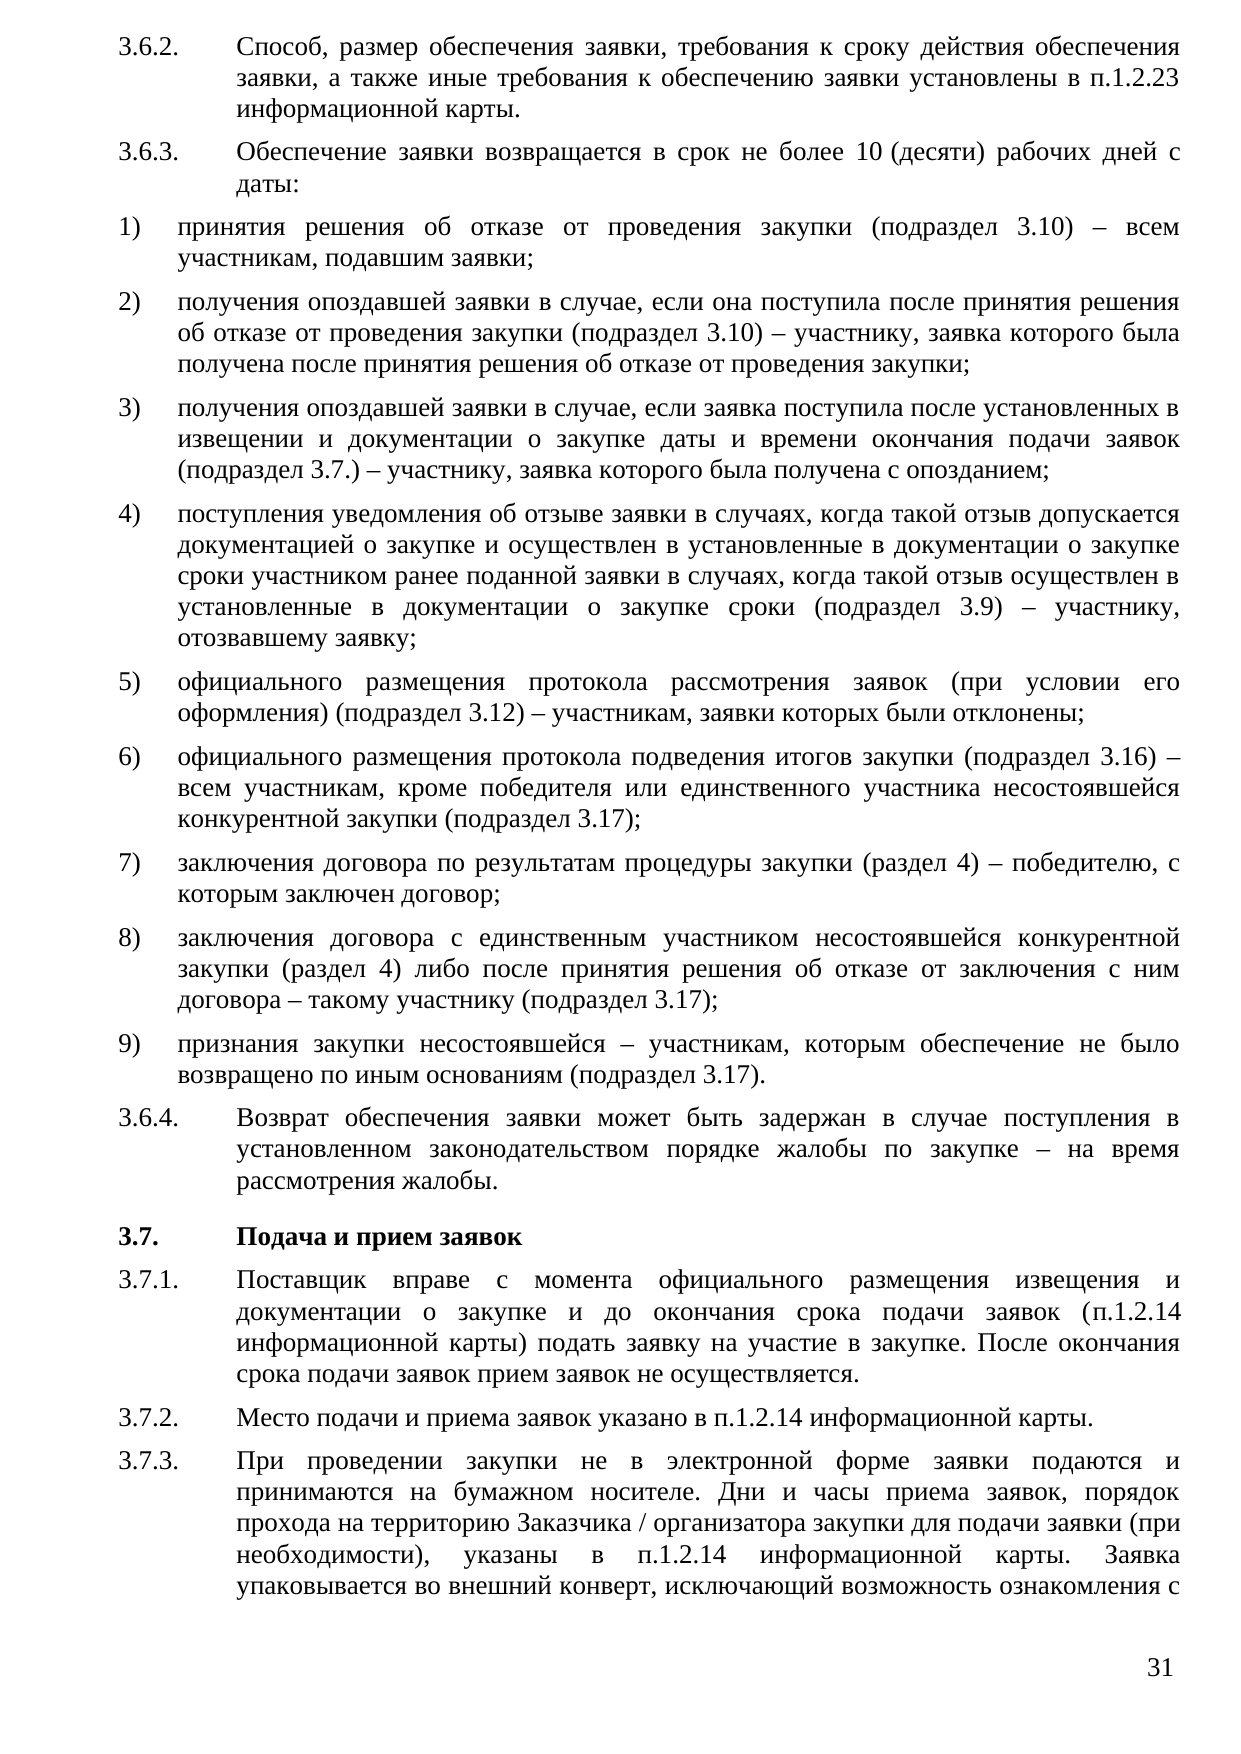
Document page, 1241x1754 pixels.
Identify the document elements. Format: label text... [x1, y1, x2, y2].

text заключения договора по результатам процедуры закупки (раздел 4) – победителю, с которым заключен договор; [118, 846, 1181, 908]
text получения опоздавшей заявки в случае, если заявка поступила после установленных в извещении и документации о закупке даты и времени окончания подачи заявок (подраздел 3.7.) – участнику, заявка которого была получена с опозданием; [118, 391, 1181, 484]
text получения опоздавшей заявки в случае, если она поступила после принятия решения об отказе от проведения закупки (подраздел 3.10) – участнику, заявка которого была получена после принятия решения об отказе от проведения закупки; [118, 285, 1181, 378]
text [118, 1444, 1181, 1600]
text Обеспечение заявки возвращается в срок не более 10 (десяти) рабочих дней с даты: [118, 136, 1181, 198]
text Поставщик вправе с момента официального размещения извещения и документации о закупке и до окончания срока подачи заявок (п.1.2.14 информационной карты) подать заявку на участие в закупке. После окончания срока подачи заявок прием заявок не осуществляется. [118, 1263, 1181, 1388]
text Место подачи и приема заявок указано в п.1.2.14 информационной карты. [118, 1401, 1181, 1432]
text поступления уведомления об отзыве заявки в случаях, когда такой отзыв допускается документацией о закупке и осуществлен в установленные в документации о закупке сроки участником ранее поданной заявки в случаях, когда такой отзыв осуществлен в установленные в документации о закупке сроки (подраздел 3.9) – участнику, отозвавшему заявку; [118, 497, 1181, 653]
text заключения договора с единственным участником несостоявшейся конкурентной закупки (раздел 4) либо после принятия решения об отказе от заключения с ним договора – такому участнику (подраздел 3.17); [118, 921, 1181, 1014]
text признания закупки несостоявшейся – участникам, которым обеспечение не было возвращено по иным основаниям (подраздел 3.17). [118, 1027, 1181, 1089]
text официального размещения протокола рассмотрения заявок (при условии его оформления) (подраздел 3.12) – участникам, заявки которых были отклонены; [118, 665, 1181, 727]
text Подача и прием заявок [118, 1220, 1181, 1251]
text Способ, размер обеспечения заявки, требования к сроку действия обеспечения заявки, а также иные требования к обеспечению заявки установлены в п.1.2.23 информационной карты. [118, 29, 1181, 123]
text официального размещения протокола подведения итогов закупки (подраздел 3.16) – всем участникам, кроме победителя или единственного участника несостоявшейся конкурентной закупки (подраздел 3.17); [118, 740, 1181, 833]
text принятия решения об отказе от проведения закупки (подраздел 3.10) – всем участникам, подавшим заявки; [118, 210, 1181, 273]
text Возврат обеспечения заявки может быть задержан в случае поступления в установленном законодательством порядке жалобы по закупке – на время рассмотрения жалобы. [118, 1101, 1181, 1195]
